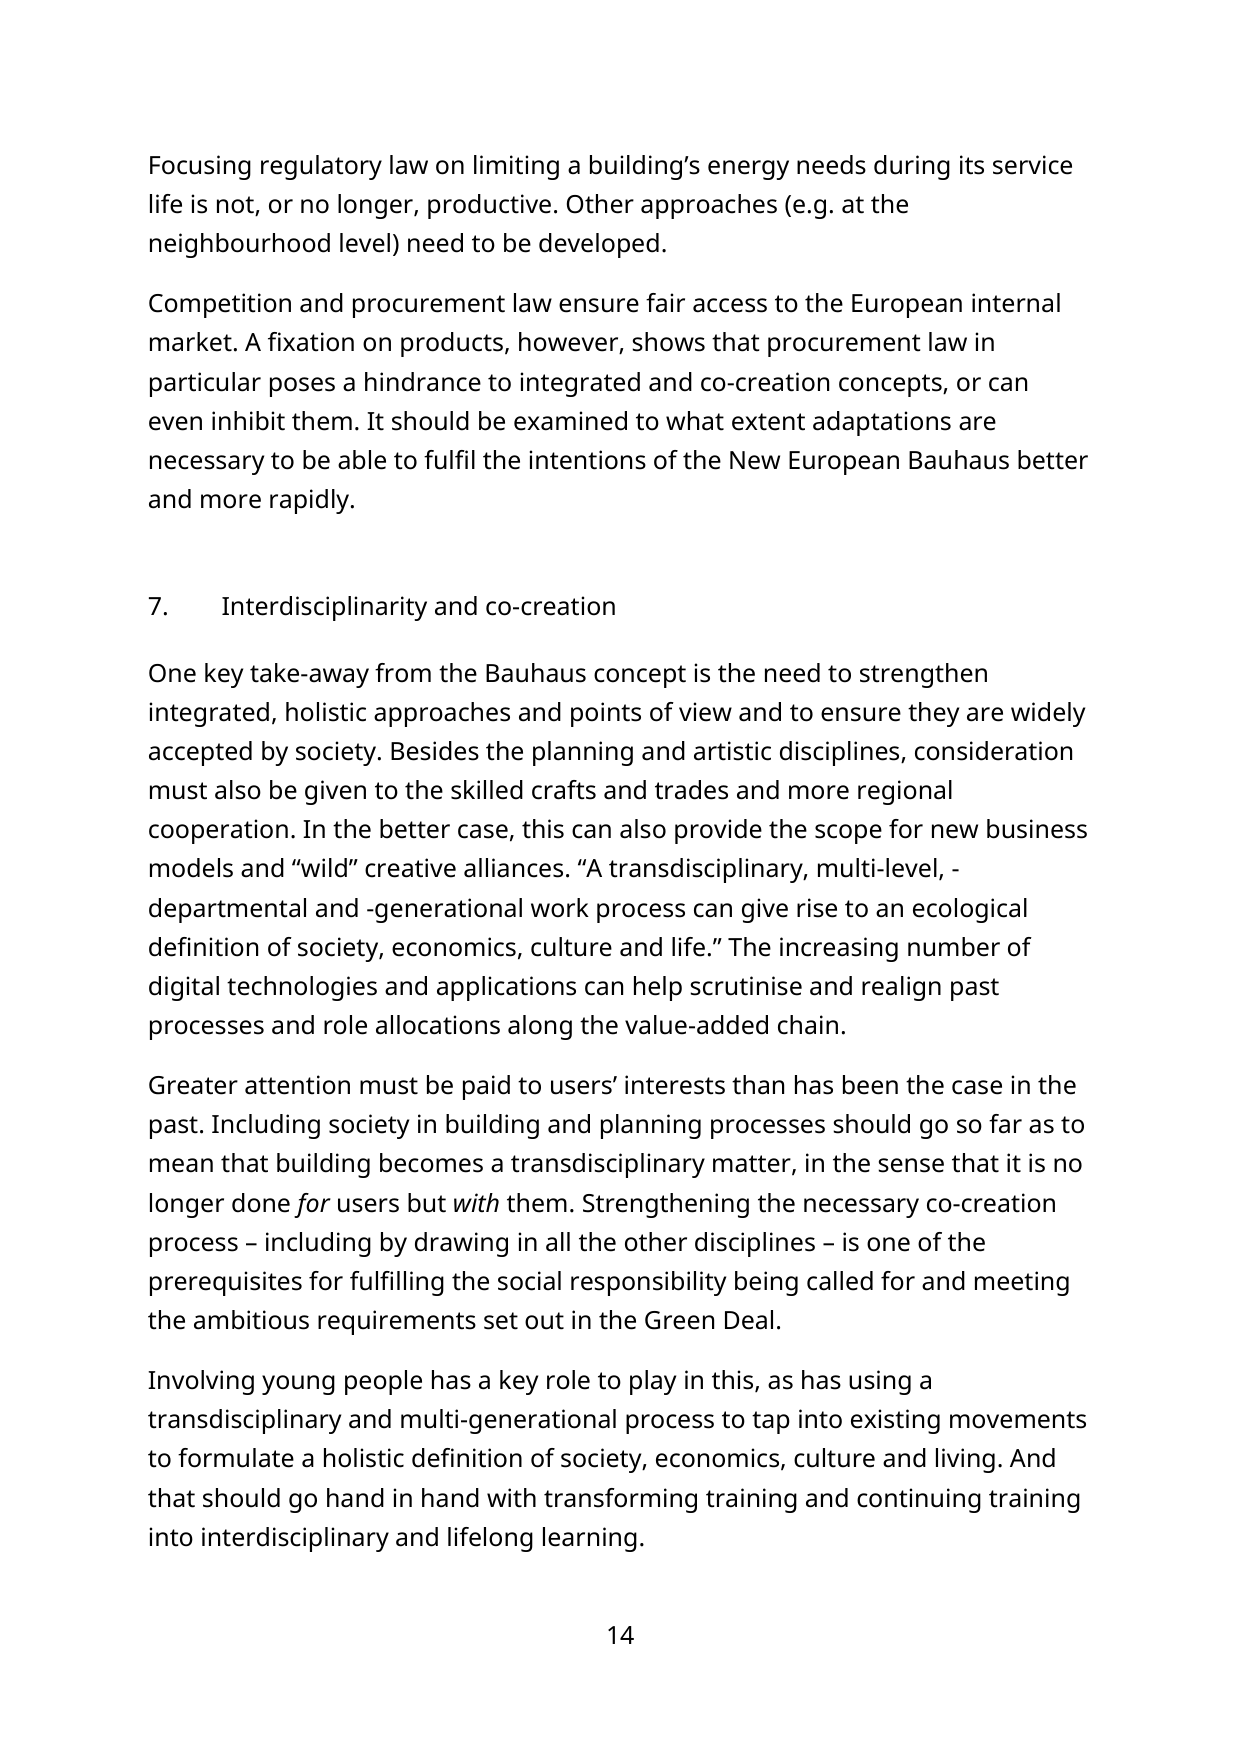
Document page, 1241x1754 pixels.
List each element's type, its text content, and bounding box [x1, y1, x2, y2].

text Focusing regulatory law on limiting a building’s energy needs during its service life is not, or no longer, productive. Other approaches (e.g. at the neighbourhood level) need to be developed. [148, 148, 1093, 260]
subtitle 7. Interdisciplinarity and co-creation [148, 589, 1093, 623]
text Involving young people has a key role to play in this, as has using a transdisciplinary and multi-generational process to tap into existing movements to formulate a holistic definition of society, economics, culture and living. And that should go hand in hand with transforming training and continuing training into interdisciplinary and lifelong learning. [148, 1363, 1093, 1553]
text Greater attention must be paid to users’ interests than has been the case in the past. Including society in building and planning processes should go so far as to mean that building becomes a transdisciplinary matter, in the sense that it is no longer done for users but with them. Strengthening the necessary co-creation process – including by drawing in all the other disciplines – is one of the prerequisites for fulfilling the social responsibility being called for and meeting the ambitious requirements set out in the Green Deal. [148, 1068, 1093, 1337]
text One key take-away from the Bauhaus concept is the need to strengthen integrated, holistic approaches and points of view and to ensure they are widely accepted by society. Besides the planning and artistic disciplines, consideration must also be given to the skilled crafts and trades and more regional cooperation. In the better case, this can also provide the scope for new business models and “wild” creative alliances. “A transdisciplinary, multi-level, -departmental and -generational work process can give rise to an ecological definition of society, economics, culture and life.” The increasing number of digital technologies and applications can help scrutinise and realign past processes and role allocations along the value-added chain. [148, 655, 1093, 1042]
text Competition and procurement law ensure fair access to the European internal market. A fixation on products, however, shows that procurement law in particular poses a hindrance to integrated and co-creation concepts, or can even inhibit them. It should be examined to what extent adaptations are necessary to be able to fulfil the intentions of the New European Bauhaus better and more rapidly. [148, 286, 1093, 516]
